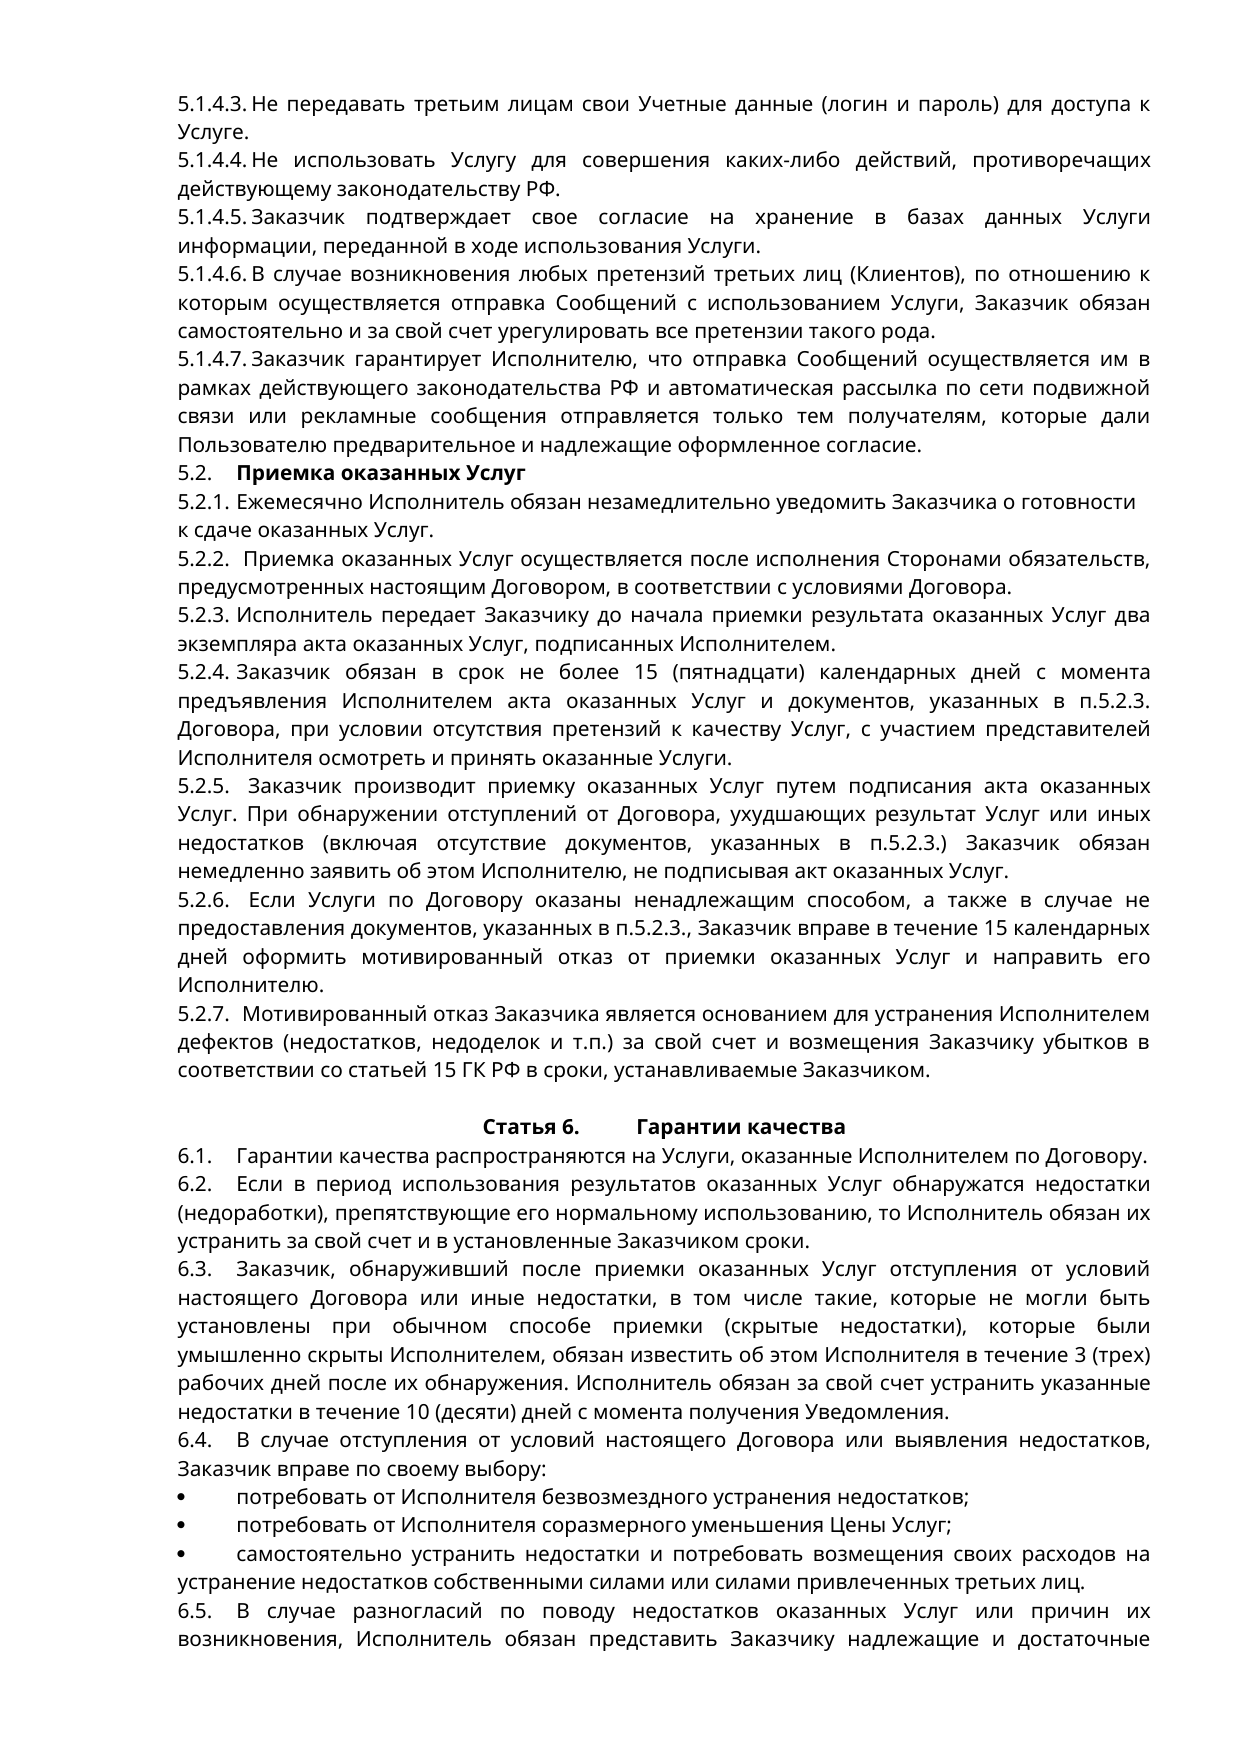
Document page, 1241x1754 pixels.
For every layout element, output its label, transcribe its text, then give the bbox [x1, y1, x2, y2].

list Не передавать третьим лицам свои Учетные данные (логин и пароль) для доступа к Услуге. [177, 89, 1152, 146]
list Приемка оказанных Услуг осуществляется после исполнения Сторонами обязательств, предусмотренных настоящим Договором, в соответствии с условиями Договора. [177, 544, 1152, 601]
list В случае отступления от условий настоящего Договора или выявления недостатков, Заказчик вправе по своему выбору: [177, 1425, 1152, 1482]
list Заказчик обязан в срок не более 15 (пятнадцати) календарных дней с момента предъявления Исполнителем акта оказанных Услуг и документов, указанных в п.5.2.3. Договора, при условии отсутствия претензий к качеству Услуг, с участием представителей Исполнителя осмотреть и принять оказанные Услуги. [177, 657, 1152, 771]
list Приемка оказанных Услуг [177, 458, 1152, 487]
list В случае возникновения любых претензий третьих лиц (Клиентов), по отношению к которым осуществляется отправка Сообщений с использованием Услуги, Заказчик обязан самостоятельно и за свой счет урегулировать все претензии такого рода. [177, 259, 1152, 344]
list Если Услуги по Договору оказаны ненадлежащим способом, а также в случае не предоставления документов, указанных в п.5.2.3., Заказчик вправе в течение 15 календарных дней оформить мотивированный отказ от приемки оказанных Услуг и направить его Исполнителю. [177, 885, 1152, 999]
list Исполнитель передает Заказчику до начала приемки результата оказанных Услуг два экземпляра акта оказанных Услуг, подписанных Исполнителем. [177, 601, 1152, 657]
subtitle Гарантии качества [177, 1112, 1152, 1141]
list Не использовать Услугу для совершения каких-либо действий, противоречащих действующему законодательству РФ. [177, 146, 1152, 202]
list Ежемесячно Исполнитель обязан незамедлительно уведомить Заказчика о готовности к сдаче оказанных Услуг. [177, 487, 1152, 544]
list Мотивированный отказ Заказчика является основанием для устранения Исполнителем дефектов (недостатков, недоделок и т.п.) за свой счет и возмещения Заказчику убытков в соответствии со статьей 15 ГК РФ в сроки, устанавливаемые Заказчиком. [177, 999, 1152, 1084]
subtitle Гарантии качества распространяются на Услуги, оказанные Исполнителем по Договору. [177, 1141, 1152, 1169]
list самостоятельно устранить недостатки и потребовать возмещения своих расходов на устранение недостатков собственными силами или силами привлеченных третьих лиц. [177, 1539, 1152, 1596]
list Заказчик гарантирует Исполнителю, что отправка Сообщений осуществляется им в рамках действующего законодательства РФ и автоматическая рассылка по сети подвижной связи или рекламные сообщения отправляется только тем получателям, которые дали Пользователю предварительное и надлежащие оформленное согласие. [177, 344, 1152, 458]
list потребовать от Исполнителя безвозмездного устранения недостатков; [177, 1482, 1152, 1511]
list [177, 1596, 1152, 1653]
subtitle Заказчик, обнаруживший после приемки оказанных Услуг отступления от условий настоящего Договора или иные недостатки, в том числе такие, которые не могли быть установлены при обычном способе приемки (скрытые недостатки), которые были умышленно скрыты Исполнителем, обязан известить об этом Исполнителя в течение 3 (трех) рабочих дней после их обнаружения. Исполнитель обязан за свой счет устранить указанные недостатки в течение 10 (десяти) дней с момента получения Уведомления. [177, 1254, 1152, 1425]
list потребовать от Исполнителя соразмерного уменьшения Цены Услуг; [177, 1511, 1152, 1539]
subtitle Если в период использования результатов оказанных Услуг обнаружатся недостатки (недоработки), препятствующие его нормальному использованию, то Исполнитель обязан их устранить за свой счет и в установленные Заказчиком сроки. [177, 1169, 1152, 1254]
list Заказчик производит приемку оказанных Услуг путем подписания акта оказанных Услуг. При обнаружении отступлений от Договора, ухудшающих результат Услуг или иных недостатков (включая отсутствие документов, указанных в п.5.2.3.) Заказчик обязан немедленно заявить об этом Исполнителю, не подписывая акт оказанных Услуг. [177, 771, 1152, 885]
list Заказчик подтверждает свое согласие на хранение в базах данных Услуги информации, переданной в ходе использования Услуги. [177, 202, 1152, 259]
